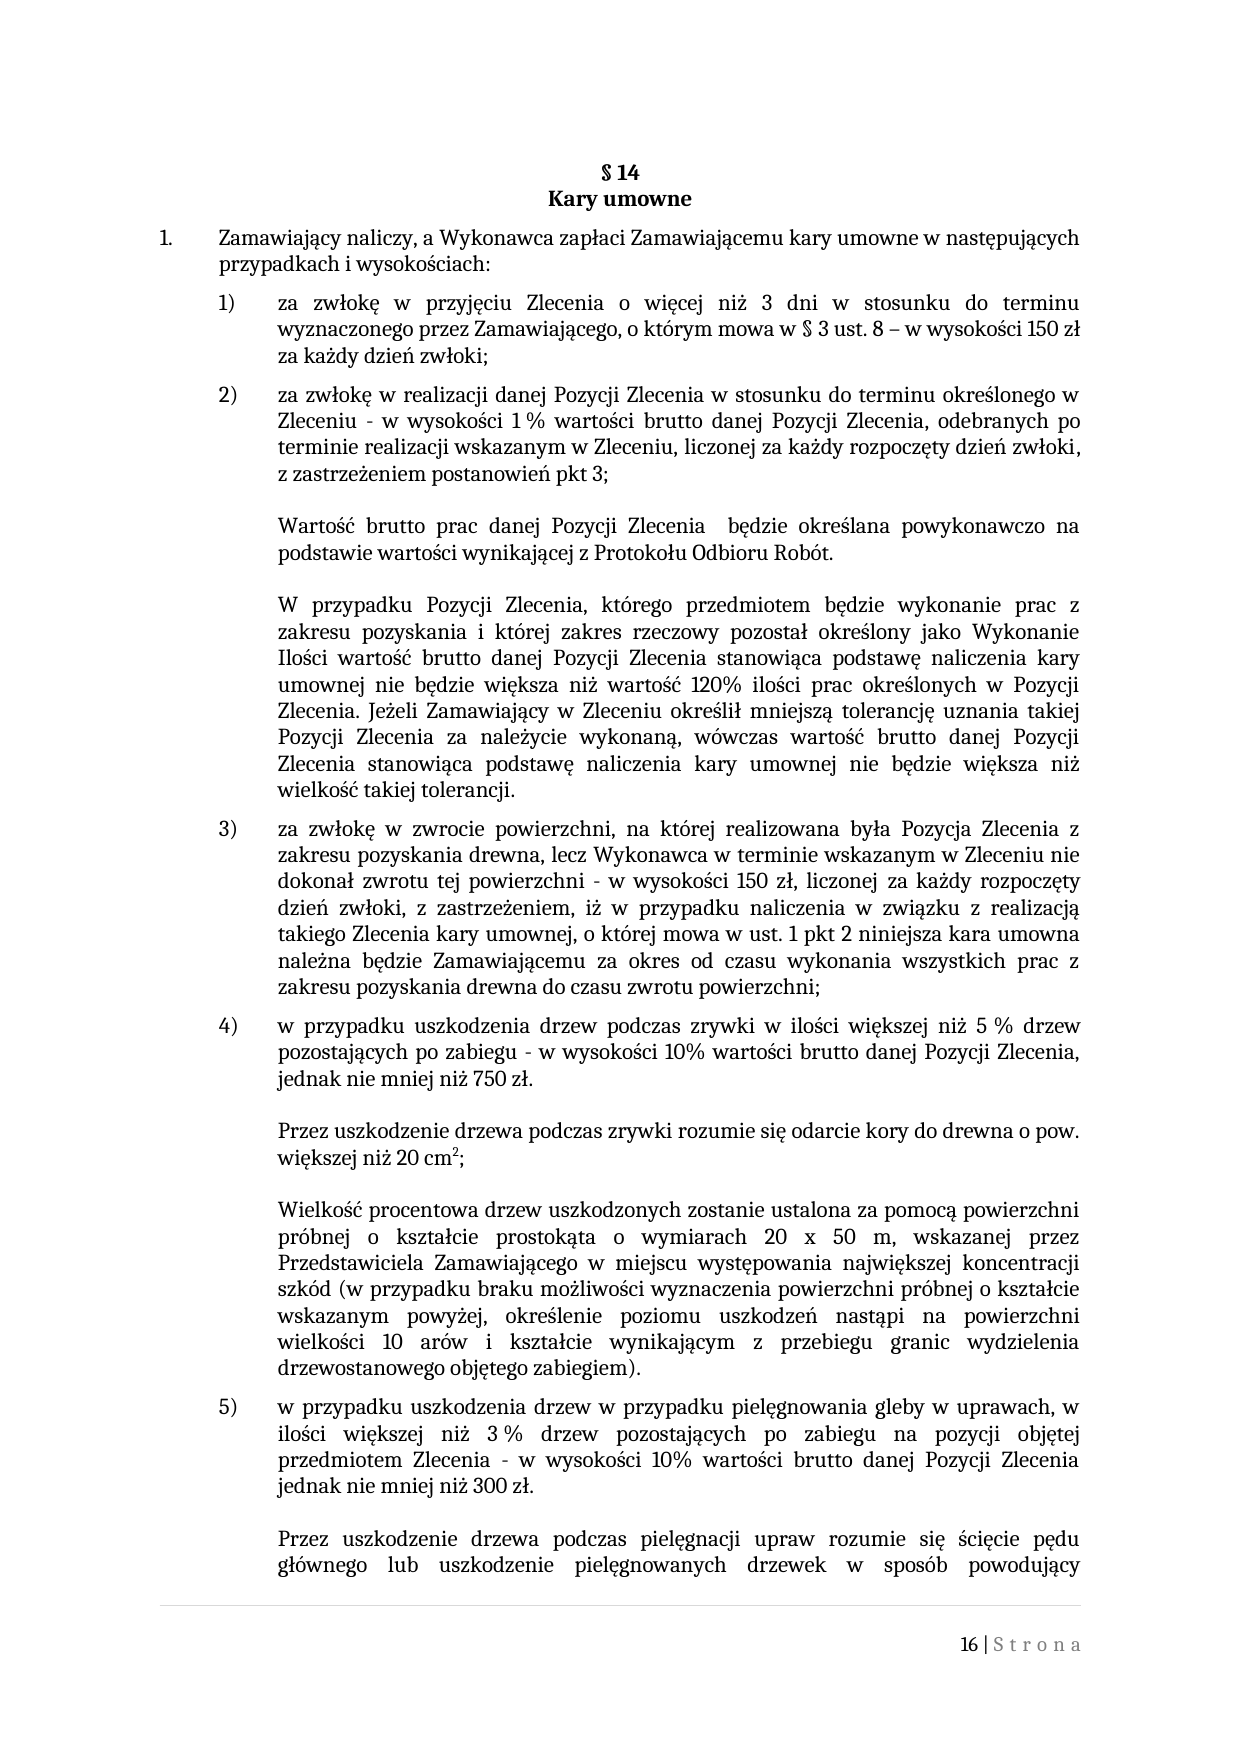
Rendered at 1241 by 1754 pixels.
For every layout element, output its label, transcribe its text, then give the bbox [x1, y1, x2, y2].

list za zwłokę w zwrocie powierzchni, na której realizowana była Pozycja Zlecenia z zakresu pozyskania drewna, lecz Wykonawca w terminie wskazanym w Zleceniu nie dokonał zwrotu tej powierzchni - w wysokości 150 zł, liczonej za każdy rozpoczęty dzień zwłoki, z zastrzeżeniem, iż w przypadku naliczenia w związku z realizacją takiego Zlecenia kary umownej, o której mowa w ust. 1 pkt 2 niniejsza kara umowna należna będzie Zamawiającemu za okres od czasu wykonania wszystkich prac z zakresu pozyskania drewna do czasu zwrotu powierzchni; [218, 816, 1081, 1000]
list Zamawiający naliczy, a Wykonawca zapłaci Zamawiającemu kary umowne w następujących przypadkach i wysokościach: [159, 225, 1081, 277]
list w przypadku uszkodzenia drzew podczas zrywki w ilości większej niż 5 % drzew pozostających po zabiegu - w wysokości 10% wartości brutto danej Pozycji Zlecenia, jednak nie mniej niż 750 zł. Przez uszkodzenie drzewa podczas zrywki rozumie się odarcie kory do drewna o pow. większej niż 20 cm2; Wielkość procentowa drzew uszkodzonych zostanie ustalona za pomocą powierzchni próbnej o kształcie prostokąta o wymiarach 20 x 50 m, wskazanej przez Przedstawiciela Zamawiającego w miejscu występowania największej koncentracji szkód (w przypadku braku możliwości wyznaczenia powierzchni próbnej o kształcie wskazanym powyżej, określenie poziomu uszkodzeń nastąpi na powierzchni wielkości 10 arów i kształcie wynikającym z przebiegu granic wydzielenia drzewostanowego objętego zabiegiem). [218, 1013, 1081, 1382]
text § 14 Kary umowne [159, 159, 1081, 212]
list za zwłokę w realizacji danej Pozycji Zlecenia w stosunku do terminu określonego w Zleceniu - w wysokości 1 % wartości brutto danej Pozycji Zlecenia, odebranych po terminie realizacji wskazanym w Zleceniu, liczonej za każdy rozpoczęty dzień zwłoki, z zastrzeżeniem postanowień pkt 3; Wartość brutto prac danej Pozycji Zlecenia będzie określana powykonawczo na podstawie wartości wynikającej z Protokołu Odbioru Robót. W przypadku Pozycji Zlecenia, którego przedmiotem będzie wykonanie prac z zakresu pozyskania i której zakres rzeczowy pozostał określony jako Wykonanie Ilości wartość brutto danej Pozycji Zlecenia stanowiąca podstawę naliczenia kary umownej nie będzie większa niż wartość 120% ilości prac określonych w Pozycji Zlecenia. Jeżeli Zamawiający w Zleceniu określił mniejszą tolerancję uznania takiej Pozycji Zlecenia za należycie wykonaną, wówczas wartość brutto danej Pozycji Zlecenia stanowiąca podstawę naliczenia kary umownej nie będzie większa niż wielkość takiej tolerancji. [218, 381, 1081, 803]
list za zwłokę w przyjęciu Zlecenia o więcej niż 3 dni w stosunku do terminu wyznaczonego przez Zamawiającego, o którym mowa w § 3 ust. 8 – w wysokości 150 zł za każdy dzień zwłoki; [218, 290, 1081, 369]
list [218, 1394, 1081, 1578]
